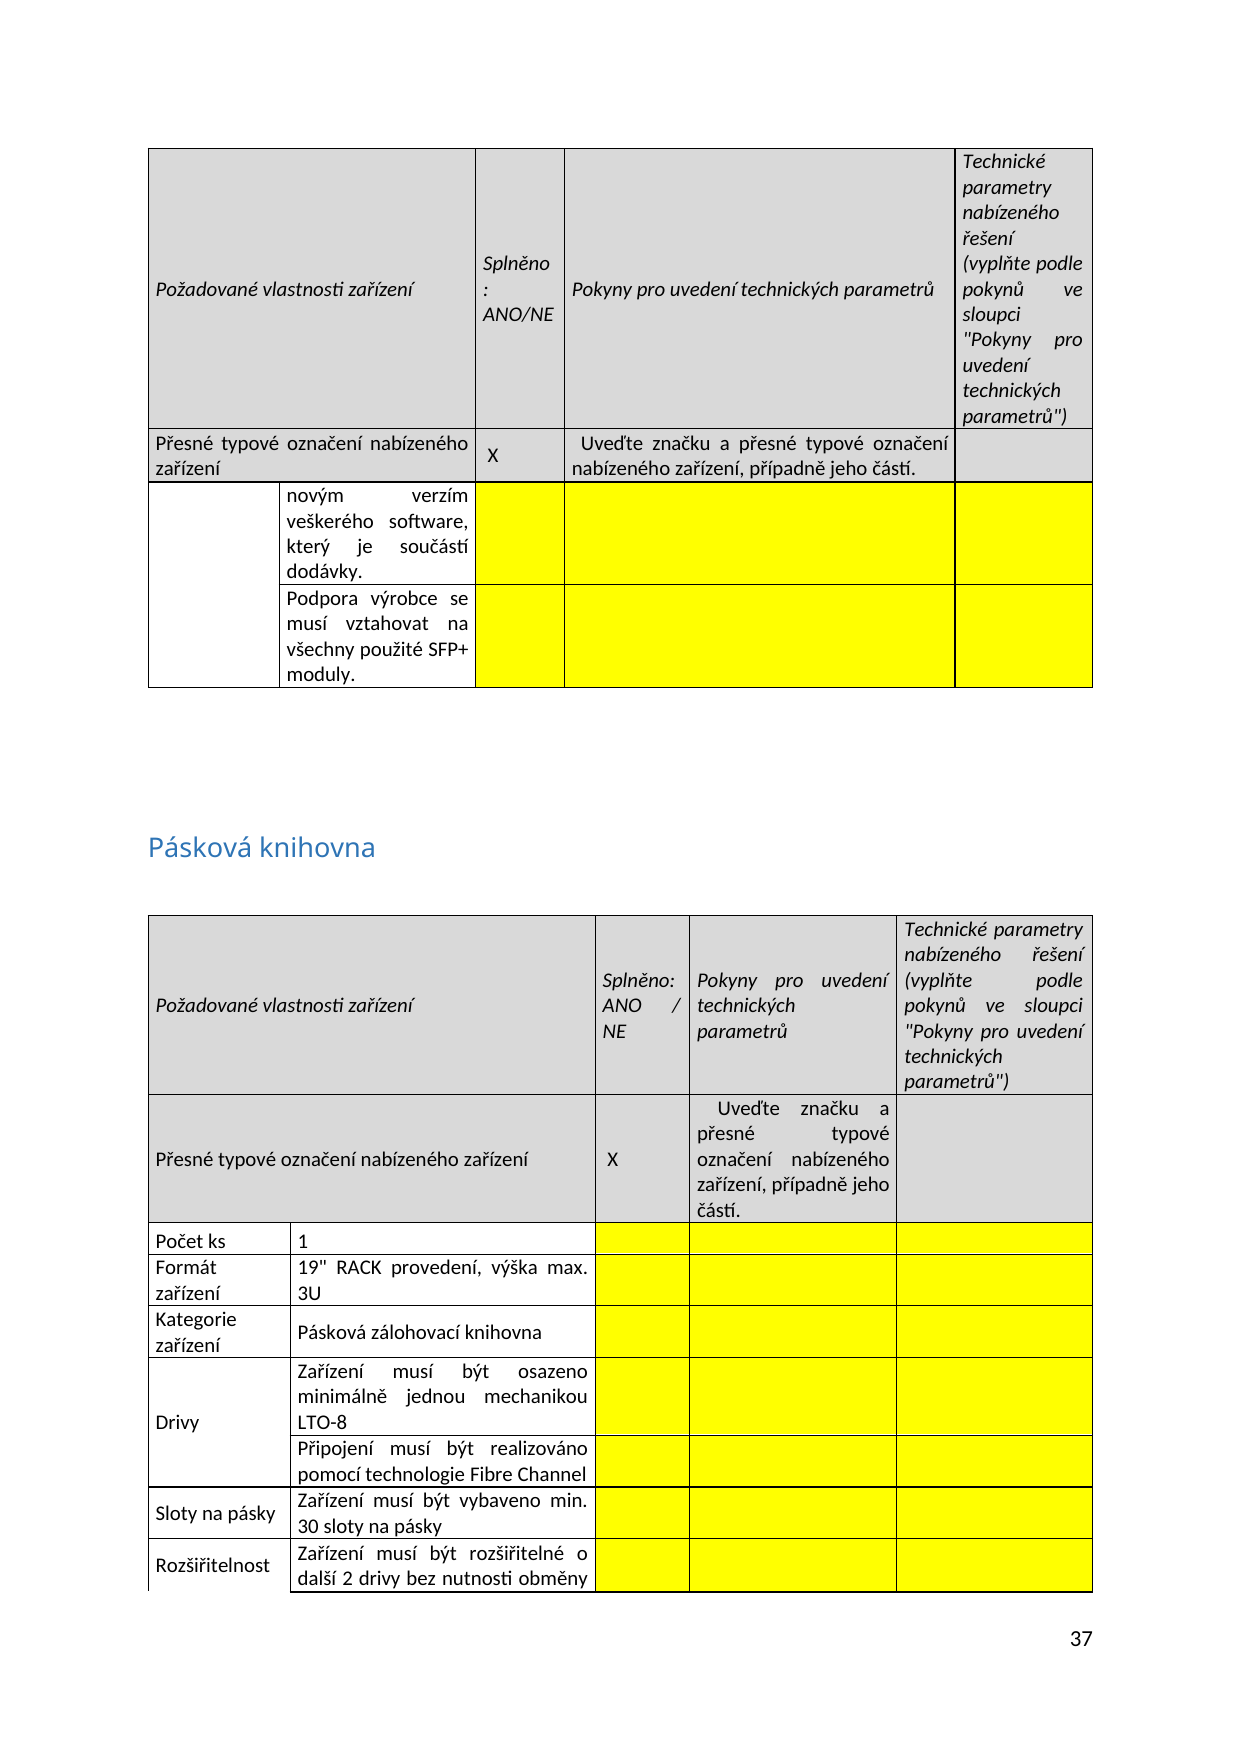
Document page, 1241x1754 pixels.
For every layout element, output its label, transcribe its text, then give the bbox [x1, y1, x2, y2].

table_cell [565, 585, 954, 687]
table_cell [690, 1306, 896, 1357]
table_cell [897, 1255, 1092, 1305]
table_header Požadované vlastnosti zařízení [149, 149, 475, 428]
subtitle Pásková knihovna [148, 828, 1093, 865]
table_cell Rozšiřitelnost [149, 1539, 290, 1591]
table_header Pokyny pro uvedení technických parametrů [690, 916, 896, 1094]
table_cell Uveďte značku a přesné typové označení nabízeného zařízení, případně jeho částí. [565, 429, 954, 481]
table_cell [690, 1255, 896, 1305]
table_cell X [596, 1095, 689, 1222]
table_header Technické parametry nabízeného řešení (vyplňte podle pokynů ve sloupci "Pokyny pro uvedení technických parametrů") [956, 149, 1092, 428]
table_cell [476, 483, 564, 584]
table_cell Pásková zálohovací knihovna [291, 1306, 595, 1357]
table_cell 1 [291, 1223, 595, 1253]
table_cell [956, 483, 1092, 584]
table_cell Drivy [149, 1358, 290, 1486]
table_cell Počet ks [149, 1223, 290, 1253]
table_cell [690, 1358, 896, 1434]
table_cell [897, 1095, 1092, 1222]
table_cell [565, 483, 954, 584]
table_cell [596, 1488, 689, 1538]
table_header Splněno: ANO / NE [596, 916, 689, 1094]
table_cell Kategorie zařízení [149, 1306, 290, 1357]
table_cell [476, 585, 564, 687]
table_cell Přesné typové označení nabízeného zařízení [149, 1095, 595, 1222]
table_cell [956, 585, 1092, 687]
table_header Technické parametry nabízeného řešení (vyplňte podle pokynů ve sloupci "Pokyny pro uvedení technických parametrů") [897, 916, 1092, 1094]
table_cell Připojení musí být realizováno pomocí technologie Fibre Channel [291, 1436, 595, 1486]
table_cell 19" RACK provedení, výška max. 3U [291, 1255, 595, 1305]
table_cell Zařízení musí být osazeno minimálně jednou mechanikou LTO-8 [291, 1358, 595, 1434]
table_cell [596, 1358, 689, 1434]
table_cell [897, 1488, 1092, 1538]
table_cell X [476, 429, 564, 481]
table_cell [897, 1358, 1092, 1434]
table_cell Formát zařízení [149, 1255, 290, 1305]
table_header Splněno: ANO/NE [476, 149, 564, 428]
table_cell [897, 1539, 1092, 1591]
table_cell Sloty na pásky [149, 1488, 290, 1538]
table_cell Podpora výrobce se musí vztahovat na všechny použité SFP+ moduly. [280, 585, 475, 687]
table_header Pokyny pro uvedení technických parametrů [565, 149, 954, 428]
table_header Požadované vlastnosti zařízení [149, 916, 595, 1094]
table_cell [956, 429, 1092, 481]
table_cell [897, 1436, 1092, 1486]
table_cell [897, 1306, 1092, 1357]
table_cell Přesné typové označení nabízeného zařízení [149, 429, 475, 481]
table_cell [596, 1306, 689, 1357]
table_cell [690, 1223, 896, 1253]
table_cell Uveďte značku a přesné typové označení nabízeného zařízení, případně jeho částí. [690, 1095, 896, 1222]
table_cell [897, 1223, 1092, 1253]
table_cell [596, 1436, 689, 1486]
table_cell [596, 1539, 689, 1591]
table_cell Zařízení musí být rozšiřitelné o další 2 drivy bez nutnosti obměny jakékoli komponenty. [291, 1539, 595, 1591]
table_cell [690, 1488, 896, 1538]
table_cell [596, 1223, 689, 1253]
table_cell Zařízení musí být vybaveno min. 30 sloty na pásky [291, 1488, 595, 1538]
table_cell [596, 1255, 689, 1305]
table_cell [690, 1539, 896, 1591]
table_cell [690, 1436, 896, 1486]
